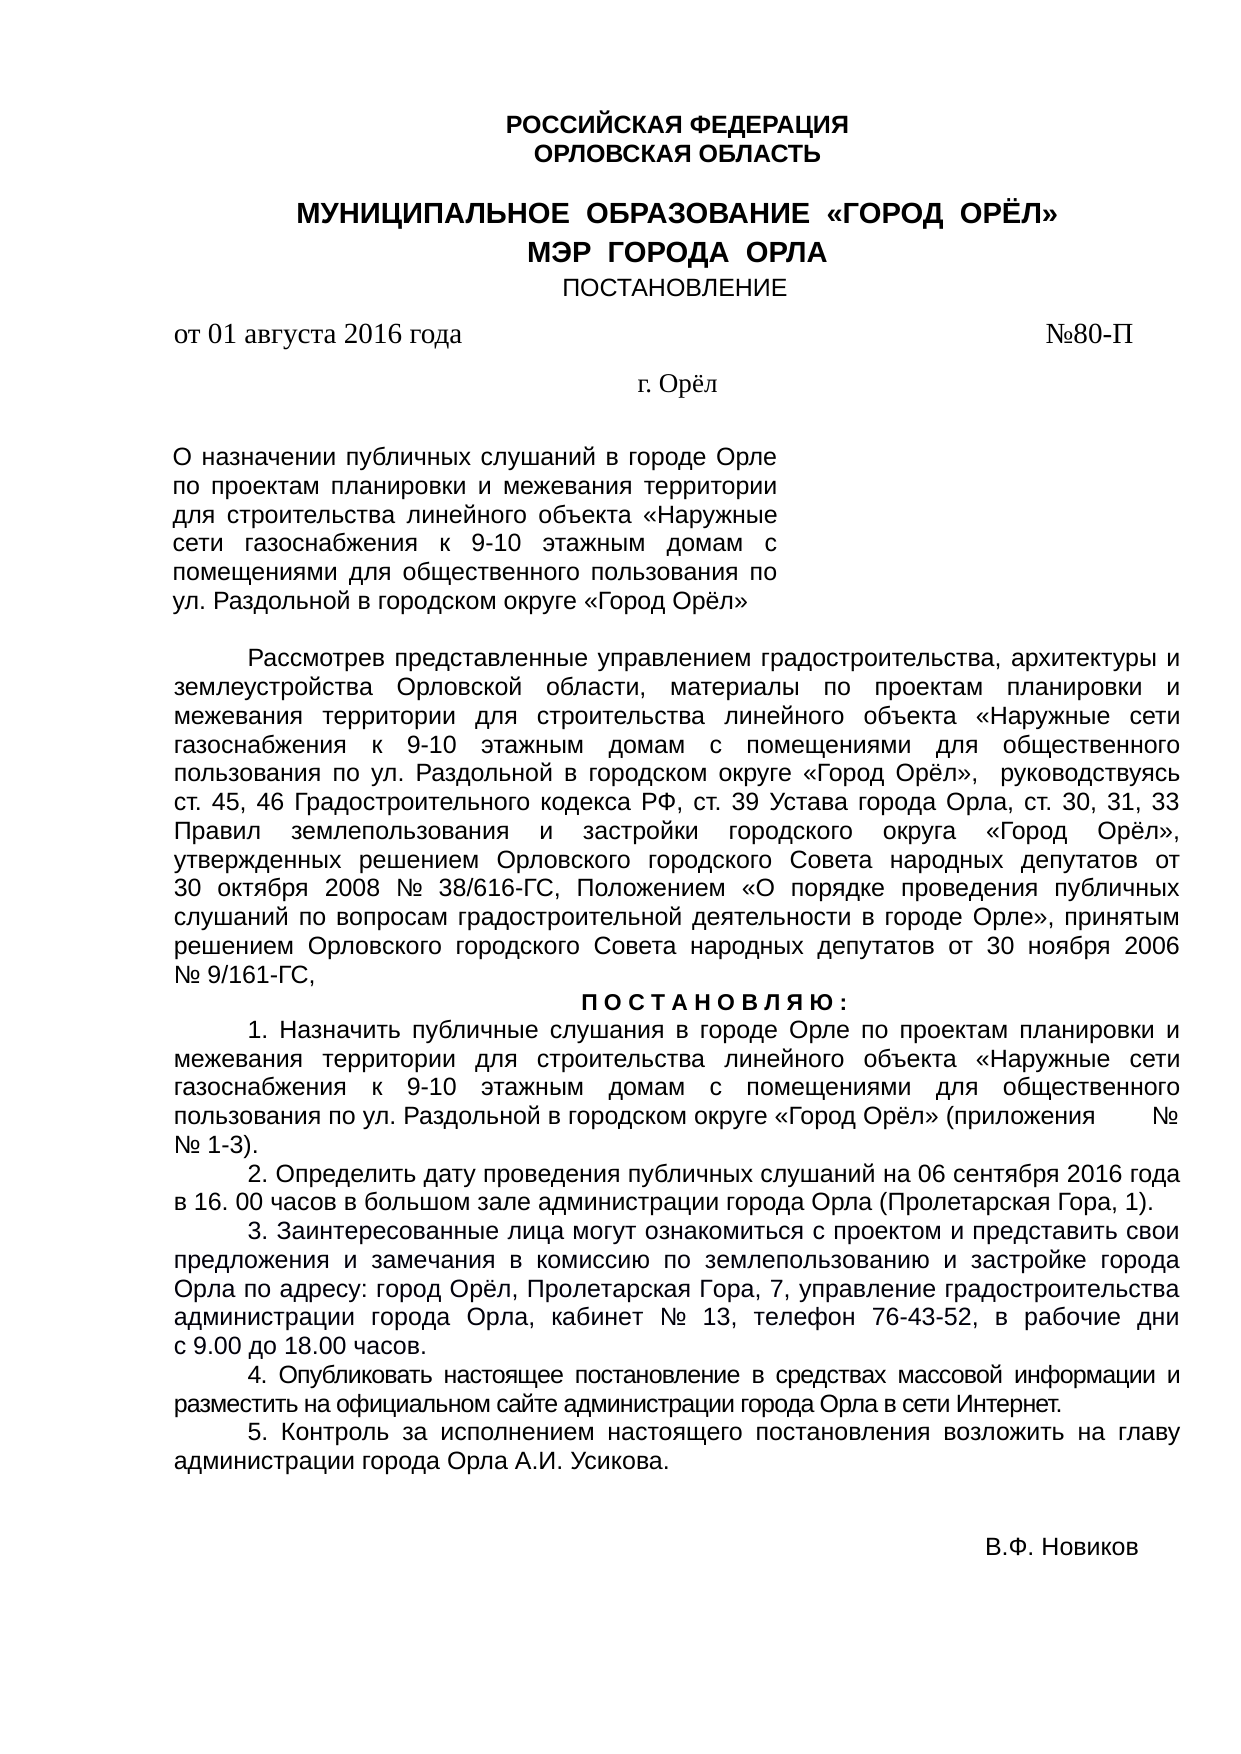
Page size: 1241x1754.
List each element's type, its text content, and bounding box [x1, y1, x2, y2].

text Муниципальное образование «город Орёл» [173, 196, 1181, 230]
text Рассмотрев представленные управлением градостроительства, архитектуры и землеустройства Орловской области, материалы по проектам планировки и межевания территории для строительства линейного объекта «Наружные сети газоснабжения к 9-10 этажным домам с помещениями для общественного пользования по ул. Раздольной в городском округе «Город Орёл», руководствуясь ст. 45, 46 Градостроительного кодекса РФ, ст. 39 Устава города Орла, ст. 30, 31, 33 Правил землепользования и застройки городского округа «Город Орёл», утвержденных решением Орловского городского Совета народных депутатов от 30 октября 2008 № 38/616-ГС, Положением «О порядке проведения публичных слушаний по вопросам градостроительной деятельности в городе Орле», принятым решением Орловского городского Совета народных депутатов от 30 ноября 2006 № 9/161-ГС, [173, 643, 1181, 988]
text В.Ф. Новиков [173, 1532, 1181, 1561]
text 5. Контроль за исполнением настоящего постановления возложить на главу администрации города Орла А.И. Усикова. [173, 1417, 1181, 1475]
text Российская федерация [173, 110, 1181, 139]
text г. Орёл [173, 367, 1181, 398]
text 4. Опубликовать настоящее постановление в средствах массовой информации и разместить на официальном сайте администрации города Орла в сети Интернет. [173, 1360, 1181, 1417]
text Мэр города Орла [173, 235, 1181, 268]
text 2. Определить дату проведения публичных слушаний на 06 сентября 2016 года в 16. 00 часов в большом зале администрации города Орла (Пролетарская Гора, 1). [173, 1158, 1181, 1216]
text ПОСТАНОВЛЕНИЕ [541, 273, 1181, 302]
text от 01 августа 2016 года №80-П [173, 316, 1181, 350]
text Орловская область [173, 139, 1181, 167]
text П О С Т А Н О В Л Я Ю : [173, 988, 1181, 1015]
table_header О назначении публичных слушаний в городе Орле по проектам планировки и межевания территории для строительства линейного объекта «Наружные сети газоснабжения к 9-10 этажным домам с помещениями для общественного пользования по ул. Раздольной в городском округе «Город Орёл» [161, 414, 789, 643]
text 1. Назначить публичные слушания в городе Орле по проектам планировки и межевания территории для строительства линейного объекта «Наружные сети газоснабжения к 9-10 этажным домам с помещениями для общественного пользования по ул. Раздольной в городском округе «Город Орёл» (приложения №№ 1-3). [173, 1015, 1181, 1158]
text 3. Заинтересованные лица могут ознакомиться с проектом и представить свои предложения и замечания в комиссию по землепользованию и застройке города Орла по адресу: город Орёл, Пролетарская Гора, 7, управление градостроительства администрации города Орла, кабинет № 13, телефон 76-43-52, в рабочие дни с 9.00 до 18.00 часов. [173, 1216, 1181, 1360]
